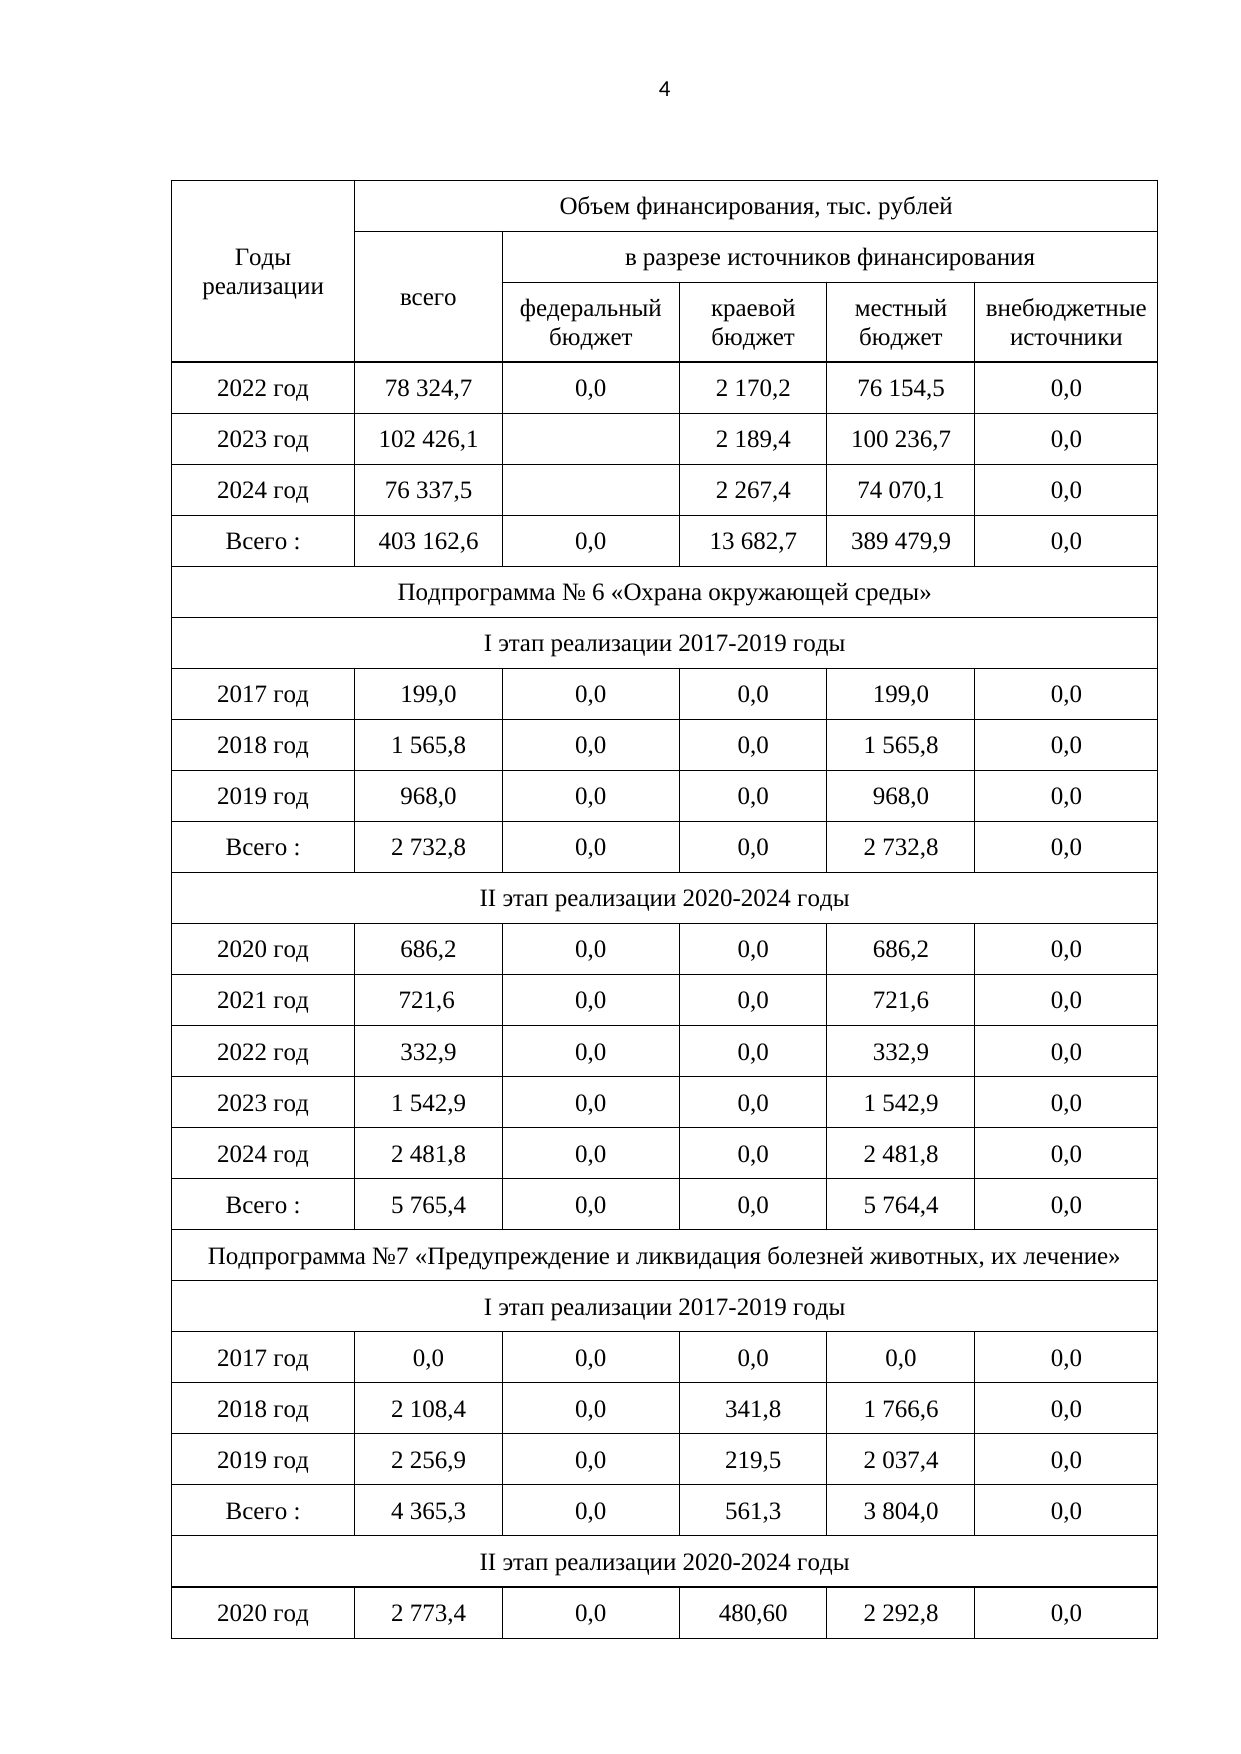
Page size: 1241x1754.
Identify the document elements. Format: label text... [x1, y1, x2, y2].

table_cell 0,0 [975, 975, 1157, 1025]
table_cell 2 189,4 [680, 414, 826, 463]
table_header Объем финансирования, тыс. рублей [355, 181, 1157, 231]
table_cell 76 154,5 [827, 363, 974, 412]
table_cell 4 365,3 [355, 1485, 502, 1535]
table_cell 2017 год [172, 669, 354, 719]
table_cell 0,0 [975, 822, 1157, 872]
table_cell 0,0 [975, 414, 1157, 463]
table_cell 0,0 [503, 822, 679, 872]
table_cell 968,0 [355, 771, 502, 821]
table_cell 0,0 [975, 1485, 1157, 1535]
table_cell 0,0 [680, 669, 826, 719]
table_cell 2 732,8 [355, 822, 502, 872]
table_cell 721,6 [355, 975, 502, 1025]
table_cell 0,0 [975, 924, 1157, 974]
table_cell 721,6 [827, 975, 974, 1025]
table_cell 2023 год [172, 1077, 354, 1127]
table_cell 2018 год [172, 1383, 354, 1433]
table_cell 2017 год [172, 1332, 354, 1382]
table_cell 100 236,7 [827, 414, 974, 463]
table_cell 561,3 [680, 1485, 826, 1535]
table_cell 403 162,6 [355, 516, 502, 566]
table_cell 2 170,2 [680, 363, 826, 412]
table_cell в разрезе источников финансирования [503, 232, 1157, 282]
table_cell всего [355, 232, 502, 361]
table_cell 2021 год [172, 975, 354, 1025]
table_cell 0,0 [827, 1332, 974, 1382]
table_cell 1 565,8 [827, 720, 974, 770]
table_cell 0,0 [680, 924, 826, 974]
table_cell 2018 год [172, 720, 354, 770]
table_cell 0,0 [503, 1179, 679, 1229]
table_cell 0,0 [503, 516, 679, 566]
table_cell 0,0 [503, 720, 679, 770]
table_cell 2019 год [172, 1434, 354, 1484]
table_cell 1 565,8 [355, 720, 502, 770]
table_cell 389 479,9 [827, 516, 974, 566]
table_cell 0,0 [680, 771, 826, 821]
table_cell 0,0 [680, 1077, 826, 1127]
table_cell I этап реализации 2017-2019 годы [172, 618, 1157, 668]
table_cell Всего : [172, 822, 354, 872]
table_cell 2022 год [172, 1026, 354, 1076]
table_cell 0,0 [975, 465, 1157, 514]
table_cell 0,0 [680, 1332, 826, 1382]
table_cell 102 426,1 [355, 414, 502, 463]
table_cell 332,9 [355, 1026, 502, 1076]
table_cell Подпрограмма №7 «Предупреждение и ликвидация болезней животных, их лечение» [172, 1230, 1157, 1280]
table_cell 0,0 [975, 720, 1157, 770]
table_cell 0,0 [680, 975, 826, 1025]
table_cell 0,0 [975, 1588, 1157, 1637]
table_cell 686,2 [827, 924, 974, 974]
table_cell 5 764,4 [827, 1179, 974, 1229]
table_cell 480,60 [680, 1588, 826, 1637]
table_cell 0,0 [975, 1383, 1157, 1433]
table_cell 219,5 [680, 1434, 826, 1484]
table_cell 2 037,4 [827, 1434, 974, 1484]
table_cell I этап реализации 2017-2019 годы [172, 1281, 1157, 1331]
table_cell 686,2 [355, 924, 502, 974]
table_cell 199,0 [355, 669, 502, 719]
table_cell 0,0 [503, 1026, 679, 1076]
table_cell [503, 414, 679, 463]
table_cell местный бюджет [827, 283, 974, 361]
table_cell федеральный бюджет [503, 283, 679, 361]
table_cell II этап реализации 2020-2024 годы [172, 1536, 1157, 1586]
table_cell 0,0 [680, 1026, 826, 1076]
table_cell 0,0 [503, 363, 679, 412]
table_cell 78 324,7 [355, 363, 502, 412]
table_cell 0,0 [503, 1434, 679, 1484]
table_cell Всего : [172, 1179, 354, 1229]
table_cell 5 765,4 [355, 1179, 502, 1229]
table_cell 0,0 [503, 1077, 679, 1127]
table_cell 0,0 [975, 1434, 1157, 1484]
table_cell 1 542,9 [355, 1077, 502, 1127]
table_cell 2020 год [172, 924, 354, 974]
table_cell 74 070,1 [827, 465, 974, 514]
table_cell 0,0 [975, 771, 1157, 821]
table_cell 0,0 [975, 363, 1157, 412]
table_cell 2 108,4 [355, 1383, 502, 1433]
table_cell внебюджетные источники [975, 283, 1157, 361]
table_cell 3 804,0 [827, 1485, 974, 1535]
table_cell 1 766,6 [827, 1383, 974, 1433]
table_cell 2 481,8 [827, 1128, 974, 1178]
table_cell 0,0 [503, 1383, 679, 1433]
table_cell 0,0 [975, 1077, 1157, 1127]
table_cell 2 267,4 [680, 465, 826, 514]
table_cell 0,0 [503, 924, 679, 974]
table_cell 0,0 [355, 1332, 502, 1382]
table_cell 2022 год [172, 363, 354, 412]
table_cell 0,0 [503, 771, 679, 821]
table_cell [503, 465, 679, 514]
table_cell Всего : [172, 516, 354, 566]
table_cell 2 773,4 [355, 1588, 502, 1637]
table_cell 2 481,8 [355, 1128, 502, 1178]
table_cell Всего : [172, 1485, 354, 1535]
table_cell 0,0 [503, 1128, 679, 1178]
table_cell 0,0 [503, 975, 679, 1025]
table_cell 0,0 [680, 822, 826, 872]
table_cell 0,0 [975, 1332, 1157, 1382]
table_cell 968,0 [827, 771, 974, 821]
table_cell 2020 год [172, 1588, 354, 1637]
table_cell 0,0 [503, 1588, 679, 1637]
table_cell 2 256,9 [355, 1434, 502, 1484]
table_cell 1 542,9 [827, 1077, 974, 1127]
table_cell 2024 год [172, 465, 354, 514]
table_cell Подпрограмма № 6 «Охрана окружающей среды» [172, 567, 1157, 617]
table_cell 0,0 [680, 720, 826, 770]
table_cell 0,0 [503, 1332, 679, 1382]
table_cell 0,0 [680, 1179, 826, 1229]
table_cell 0,0 [503, 669, 679, 719]
table_cell 2 732,8 [827, 822, 974, 872]
table_cell 2023 год [172, 414, 354, 463]
table_cell 13 682,7 [680, 516, 826, 566]
table_cell краевой бюджет [680, 283, 826, 361]
table_cell 0,0 [975, 1128, 1157, 1178]
table_cell 2 292,8 [827, 1588, 974, 1637]
table_cell 199,0 [827, 669, 974, 719]
table_cell 2024 год [172, 1128, 354, 1178]
table_cell 0,0 [975, 1179, 1157, 1229]
table_cell 332,9 [827, 1026, 974, 1076]
table_cell 0,0 [503, 1485, 679, 1535]
table_header Годы реализации [172, 181, 354, 361]
table_cell 0,0 [975, 1026, 1157, 1076]
table_cell 341,8 [680, 1383, 826, 1433]
table_cell II этап реализации 2020-2024 годы [172, 873, 1157, 923]
table_cell 0,0 [975, 669, 1157, 719]
table_cell 2019 год [172, 771, 354, 821]
table_cell 76 337,5 [355, 465, 502, 514]
table_cell 0,0 [975, 516, 1157, 566]
table_cell 0,0 [680, 1128, 826, 1178]
